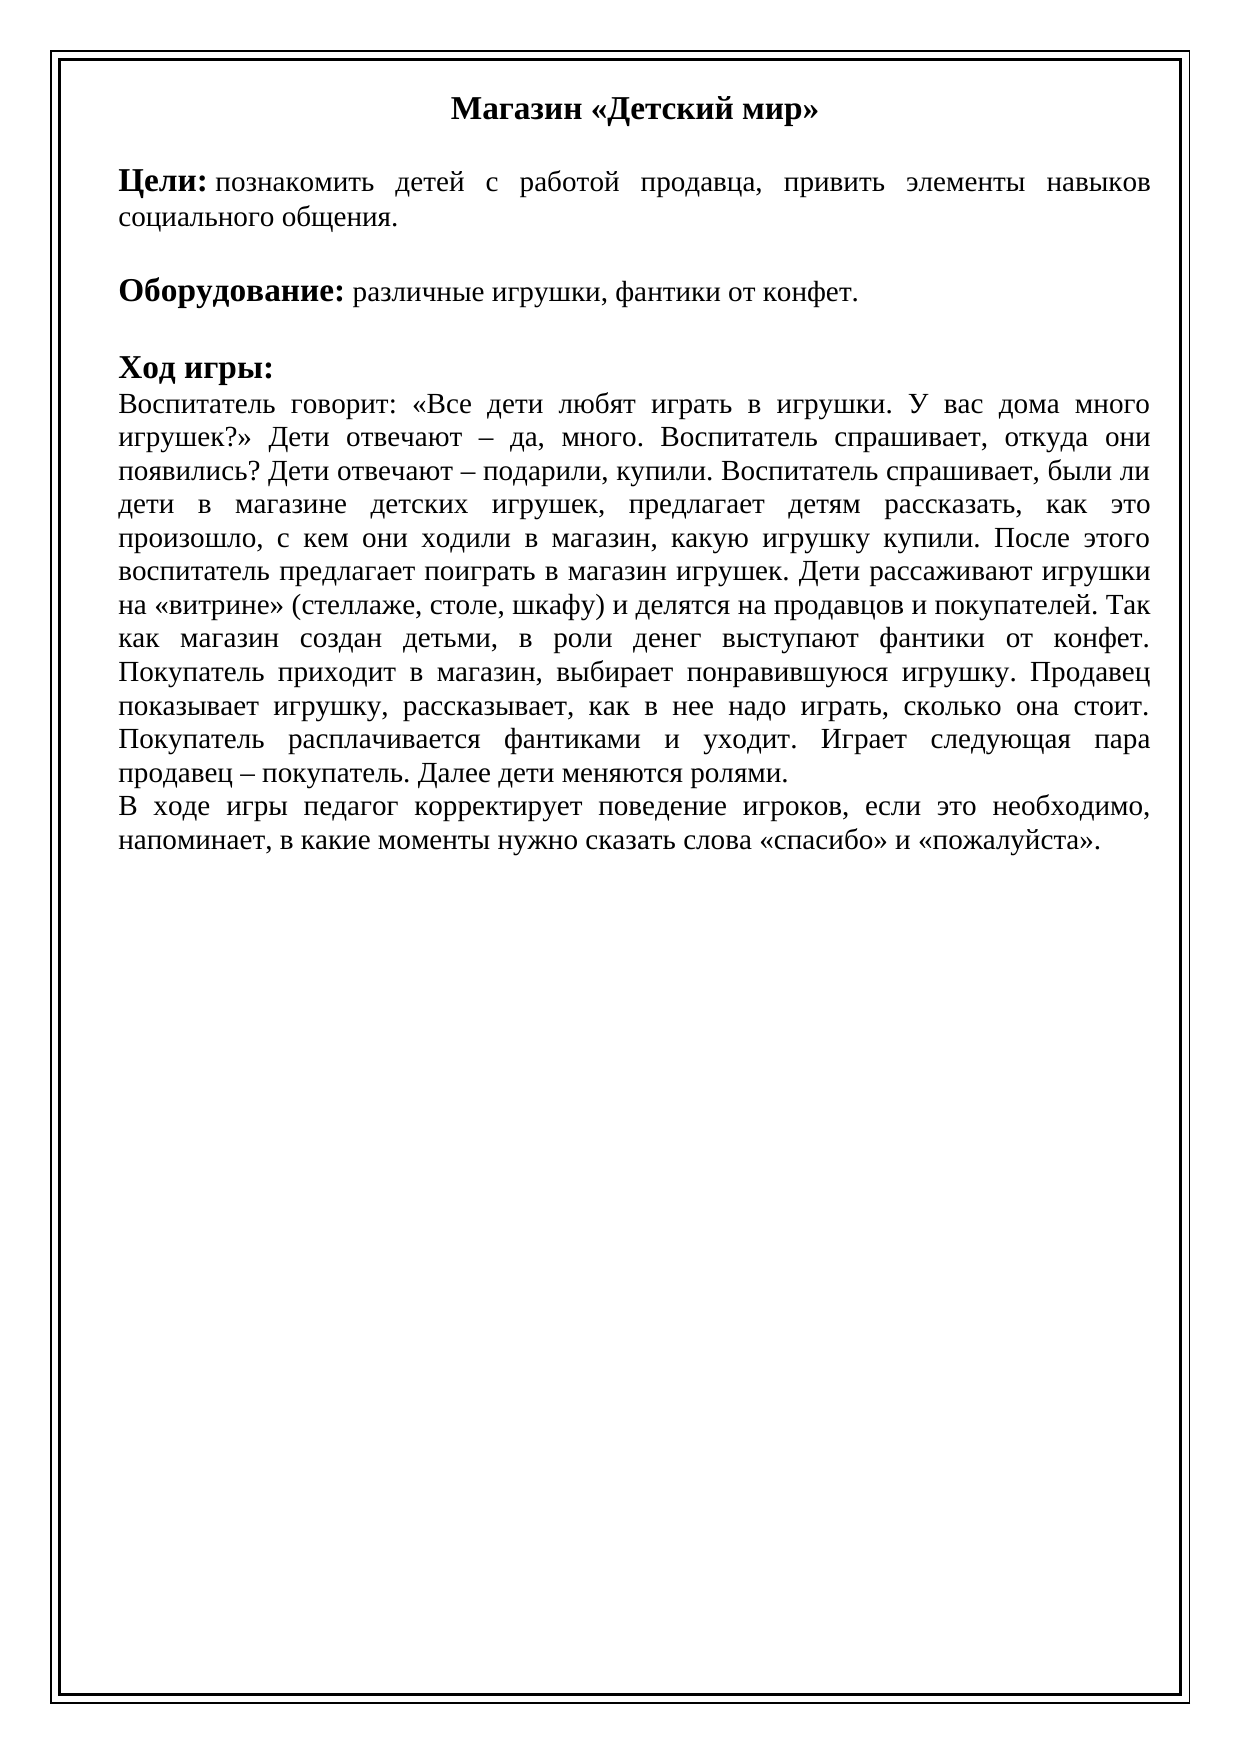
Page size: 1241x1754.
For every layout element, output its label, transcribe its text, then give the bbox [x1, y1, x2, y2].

text Цели: познакомить детей с работой продавца, привить элементы навыков социального общения. [118, 161, 1152, 232]
text Воспитатель говорит: «Все дети любят играть в игрушки. У вас дома много игрушек?» Дети отвечают – да, много. Воспитатель спрашивает, откуда они появились? Дети отвечают – подарили, купили. Воспитатель спрашивает, были ли дети в магазине детских игрушек, предлагает детям рассказать, как это произошло, с кем они ходили в магазин, какую игрушку купили. После этого воспитатель предлагает поиграть в магазин игрушек. Дети рассаживают игрушки на «витрине» (стеллаже, столе, шкафу) и делятся на продавцов и покупателей. Так как магазин создан детьми, в роли денег выступают фантики от конфет. Покупатель приходит в магазин, выбирает понравившуюся игрушку. Продавец показывает игрушку, рассказывает, как в нее надо играть, сколько она стоит. Покупатель расплачивается фантиками и уходит. Играет следующая пара продавец – покупатель. Далее дети меняются ролями. [118, 386, 1152, 788]
text Оборудование: различные игрушки, фантики от конфет. [118, 271, 1152, 309]
text Ход игры: [118, 347, 1152, 386]
text Магазин «Детский мир» [118, 89, 1152, 127]
text В ходе игры педагог корректирует поведение игроков, если это необходимо, напоминает, в какие моменты нужно сказать слова «спасибо» и «пожалуйста». [118, 788, 1152, 855]
